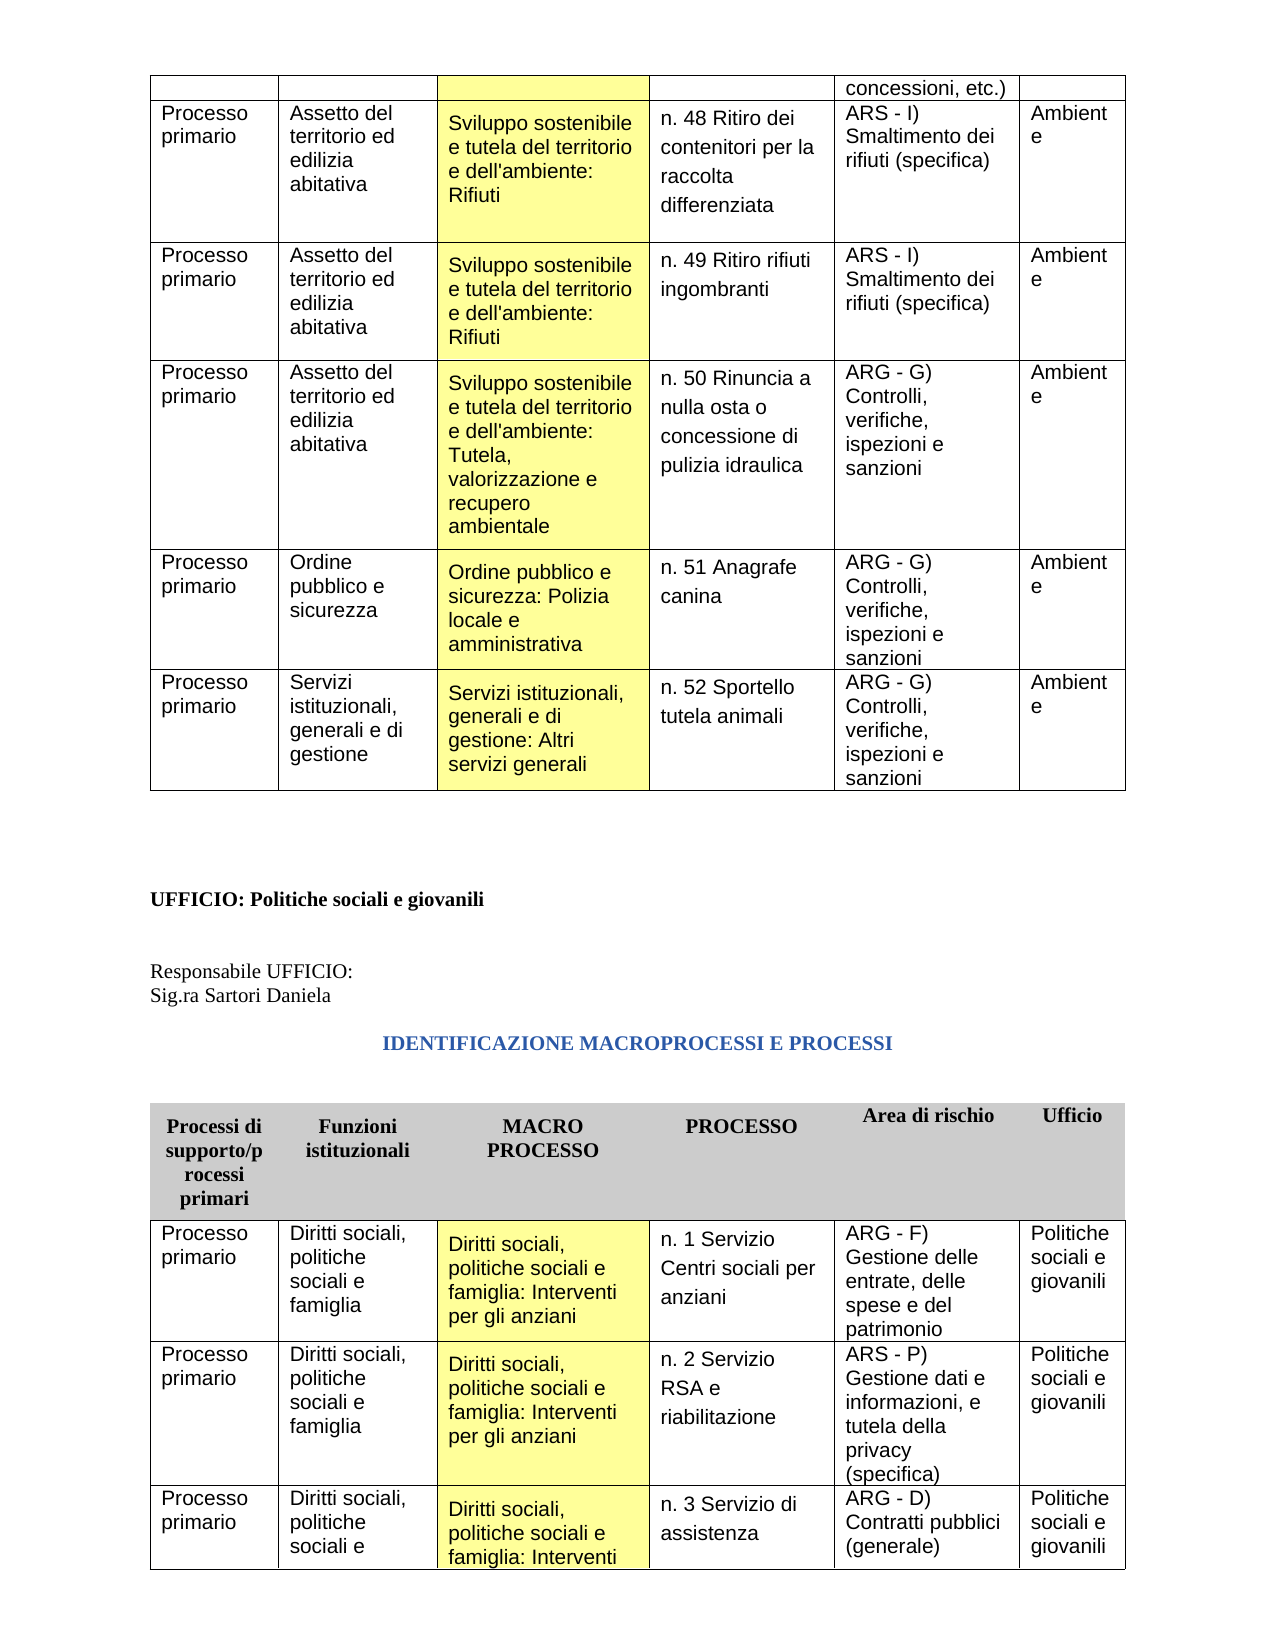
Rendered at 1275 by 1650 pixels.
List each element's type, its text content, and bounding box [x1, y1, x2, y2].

text Sig.ra Sartori Daniela [150, 983, 1125, 1007]
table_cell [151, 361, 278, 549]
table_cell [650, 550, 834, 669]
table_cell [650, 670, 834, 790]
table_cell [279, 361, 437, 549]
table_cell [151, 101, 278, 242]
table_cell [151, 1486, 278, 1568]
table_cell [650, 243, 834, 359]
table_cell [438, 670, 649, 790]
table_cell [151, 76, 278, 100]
text IDENTIFICAZIONE MACROPROCESSI E PROCESSI [150, 1031, 1125, 1055]
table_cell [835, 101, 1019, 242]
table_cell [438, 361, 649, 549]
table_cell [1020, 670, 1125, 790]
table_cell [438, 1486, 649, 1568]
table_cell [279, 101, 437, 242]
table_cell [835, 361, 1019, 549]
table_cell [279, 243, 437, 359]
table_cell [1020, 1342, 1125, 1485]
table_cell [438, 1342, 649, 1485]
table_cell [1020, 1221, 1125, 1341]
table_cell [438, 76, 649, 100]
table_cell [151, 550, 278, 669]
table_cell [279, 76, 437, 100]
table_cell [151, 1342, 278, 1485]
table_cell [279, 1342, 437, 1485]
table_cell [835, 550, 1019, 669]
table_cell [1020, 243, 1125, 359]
text UFFICIO: Politiche sociali e giovanili [150, 887, 1125, 911]
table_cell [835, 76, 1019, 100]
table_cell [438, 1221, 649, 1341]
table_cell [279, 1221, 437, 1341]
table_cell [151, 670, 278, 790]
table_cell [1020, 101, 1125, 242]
text Responsabile UFFICIO: [150, 959, 1125, 983]
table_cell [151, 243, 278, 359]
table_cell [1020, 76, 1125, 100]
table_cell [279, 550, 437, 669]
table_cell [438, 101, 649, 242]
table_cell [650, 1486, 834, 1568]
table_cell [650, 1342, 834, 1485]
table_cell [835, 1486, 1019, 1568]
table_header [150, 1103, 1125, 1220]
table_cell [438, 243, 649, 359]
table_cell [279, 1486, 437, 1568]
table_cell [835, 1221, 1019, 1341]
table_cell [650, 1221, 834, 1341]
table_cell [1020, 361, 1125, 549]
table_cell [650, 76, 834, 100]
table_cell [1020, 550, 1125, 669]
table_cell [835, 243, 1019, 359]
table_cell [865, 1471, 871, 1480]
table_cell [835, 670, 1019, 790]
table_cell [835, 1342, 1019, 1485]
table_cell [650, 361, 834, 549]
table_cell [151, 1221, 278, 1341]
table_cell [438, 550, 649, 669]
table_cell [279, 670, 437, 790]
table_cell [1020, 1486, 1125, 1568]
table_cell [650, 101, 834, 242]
